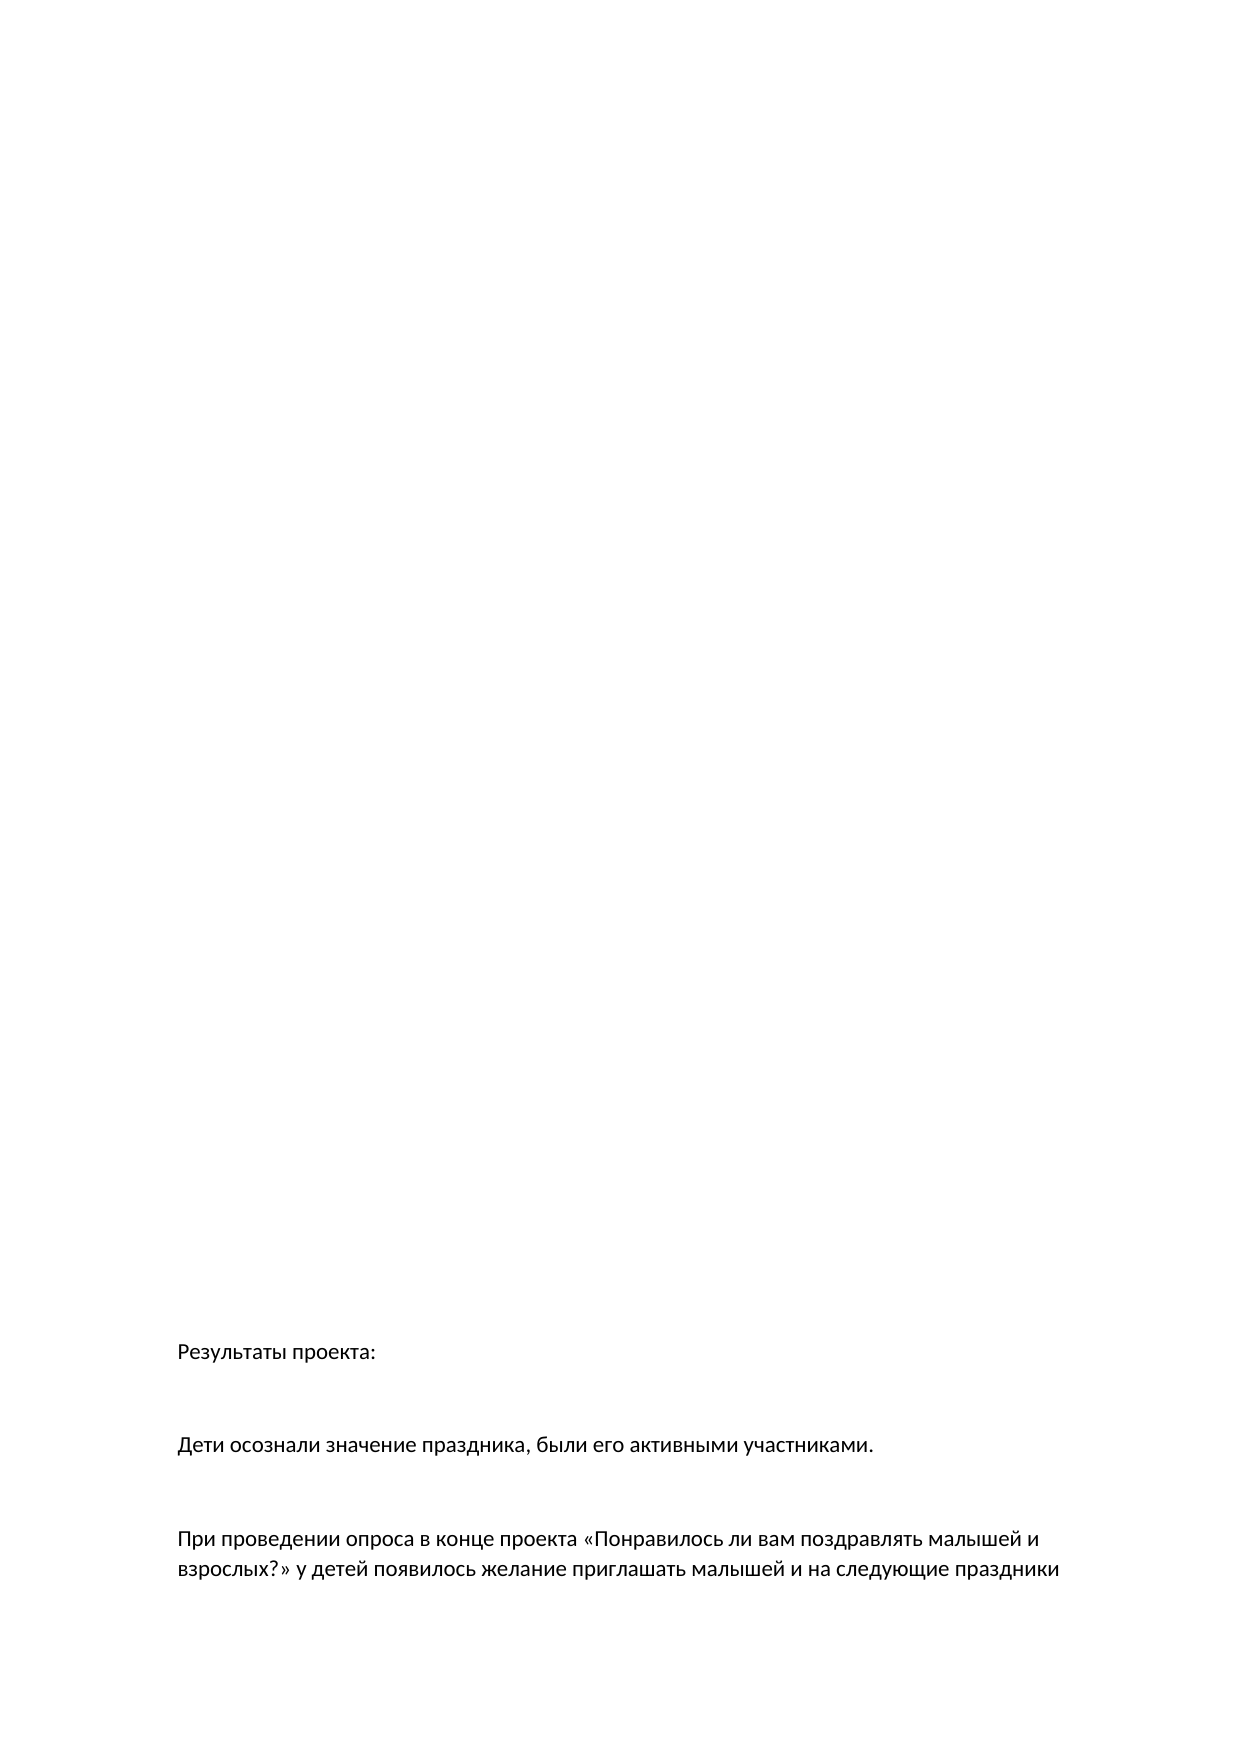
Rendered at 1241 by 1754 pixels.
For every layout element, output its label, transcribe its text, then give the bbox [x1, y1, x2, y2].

text Результаты проекта: [177, 1337, 1152, 1365]
text Дети осознали значение праздника, были его активными участниками. [177, 1431, 1152, 1459]
text При проведении опроса в конце проекта «Понравилось ли вам поздравлять малышей и взрослых?» у детей появилось желание приглашать малышей и на следующие праздники [177, 1524, 1152, 1583]
